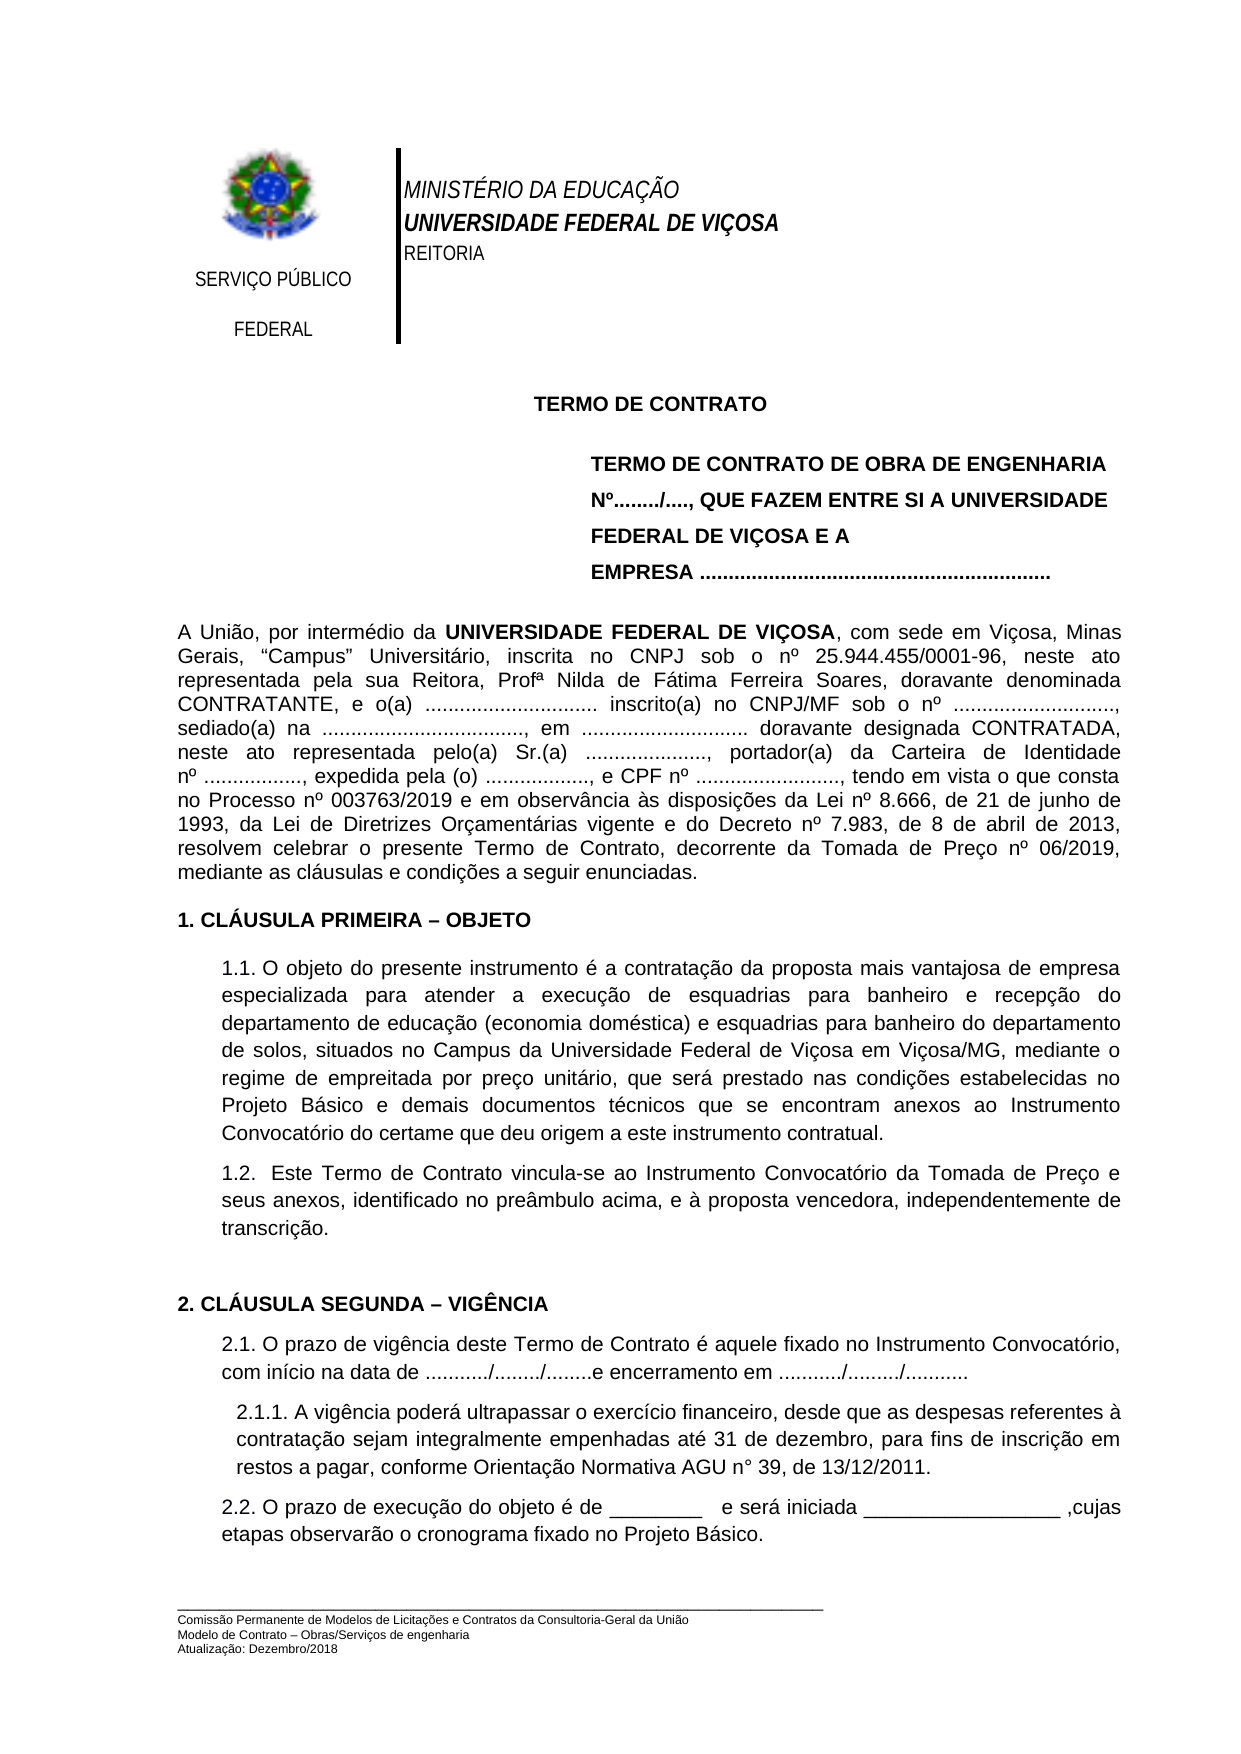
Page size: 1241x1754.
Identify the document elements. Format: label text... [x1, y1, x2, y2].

text A União, por intermédio da UNIVERSIDADE FEDERAL DE VIÇOSA, com sede em Viçosa, Minas Gerais, “Campus” Universitário, inscrita no CNPJ sob o nº 25.944.455/0001-96, neste ato representada pela sua Reitora, Profª Nilda de Fátima Ferreira Soares, doravante denominada CONTRATANTE, e o(a) .............................. inscrito(a) no CNPJ/MF sob o nº ............................, sediado(a) na ..................................., em ............................. doravante designada CONTRATADA, neste ato representada pelo(a) Sr.(a) ....................., portador(a) da Carteira de Identidade nº ................., expedida pela (o) .................., e CPF nº ........................., tendo em vista o que consta no Processo nº 003763/2019 e em observância às disposições da Lei nº 8.666, de 21 de junho de 1993, da Lei de Diretrizes Orçamentárias vigente e do Decreto nº 7.983, de 8 de abril de 2013, resolvem celebrar o presente Termo de Contrato, decorrente da Tomada de Preço nº 06/2019, mediante as cláusulas e condições a seguir enunciadas. [177, 620, 1122, 883]
list O prazo de vigência deste Termo de Contrato é aquele fixado no Instrumento Convocatório, com início na data de .........../......../........e encerramento em .........../........./........... [221, 1332, 1122, 1384]
text TERMO DE CONTRATO DE OBRA DE ENGENHARIA Nº......../...., QUE FAZEM ENTRE SI A UNIVERSIDADE FEDERAL DE VIÇOSA E A EMPRESA ............................................................. [591, 452, 1122, 584]
list O objeto do presente instrumento é a contratação da proposta mais vantajosa de empresa especializada para atender a execução de esquadrias para banheiro e recepção do departamento de educação (economia doméstica) e esquadrias para banheiro do departamento de solos, situados no Campus da Universidade Federal de Viçosa em Viçosa/MG, mediante o regime de empreitada por preço unitário, que será prestado nas condições estabelecidas no Projeto Básico e demais documentos técnicos que se encontram anexos ao Instrumento Convocatório do certame que deu origem a este instrumento contratual. [221, 956, 1122, 1145]
list CLÁUSULA SEGUNDA – VIGÊNCIA [177, 1292, 1122, 1316]
table_header SERVIÇO PÚBLICO FEDERAL [148, 148, 396, 344]
list O prazo de execução do objeto é de ________ e será iniciada _________________ ,cujas etapas observarão o cronograma fixado no Projeto Básico. [221, 1495, 1122, 1546]
text TERMO DE CONTRATO [177, 392, 1124, 416]
table_header MINISTÉRIO DA EDUCAÇÃO UNIVERSIDADE FEDERAL DE VIÇOSA REITORIA [401, 148, 1188, 344]
list A vigência poderá ultrapassar o exercício financeiro, desde que as despesas referentes à contratação sejam integralmente empenhadas até 31 de dezembro, para fins de inscrição em restos a pagar, conforme Orientação Normativa AGU n° 39, de 13/12/2011. [236, 1400, 1122, 1479]
list CLÁUSULA PRIMEIRA – OBJETO [177, 907, 1124, 931]
list Este Termo de Contrato vincula-se ao Instrumento Convocatório da Tomada de Preço e seus anexos, identificado no preâmbulo acima, e à proposta vencedora, independentemente de transcrição. [221, 1161, 1122, 1240]
